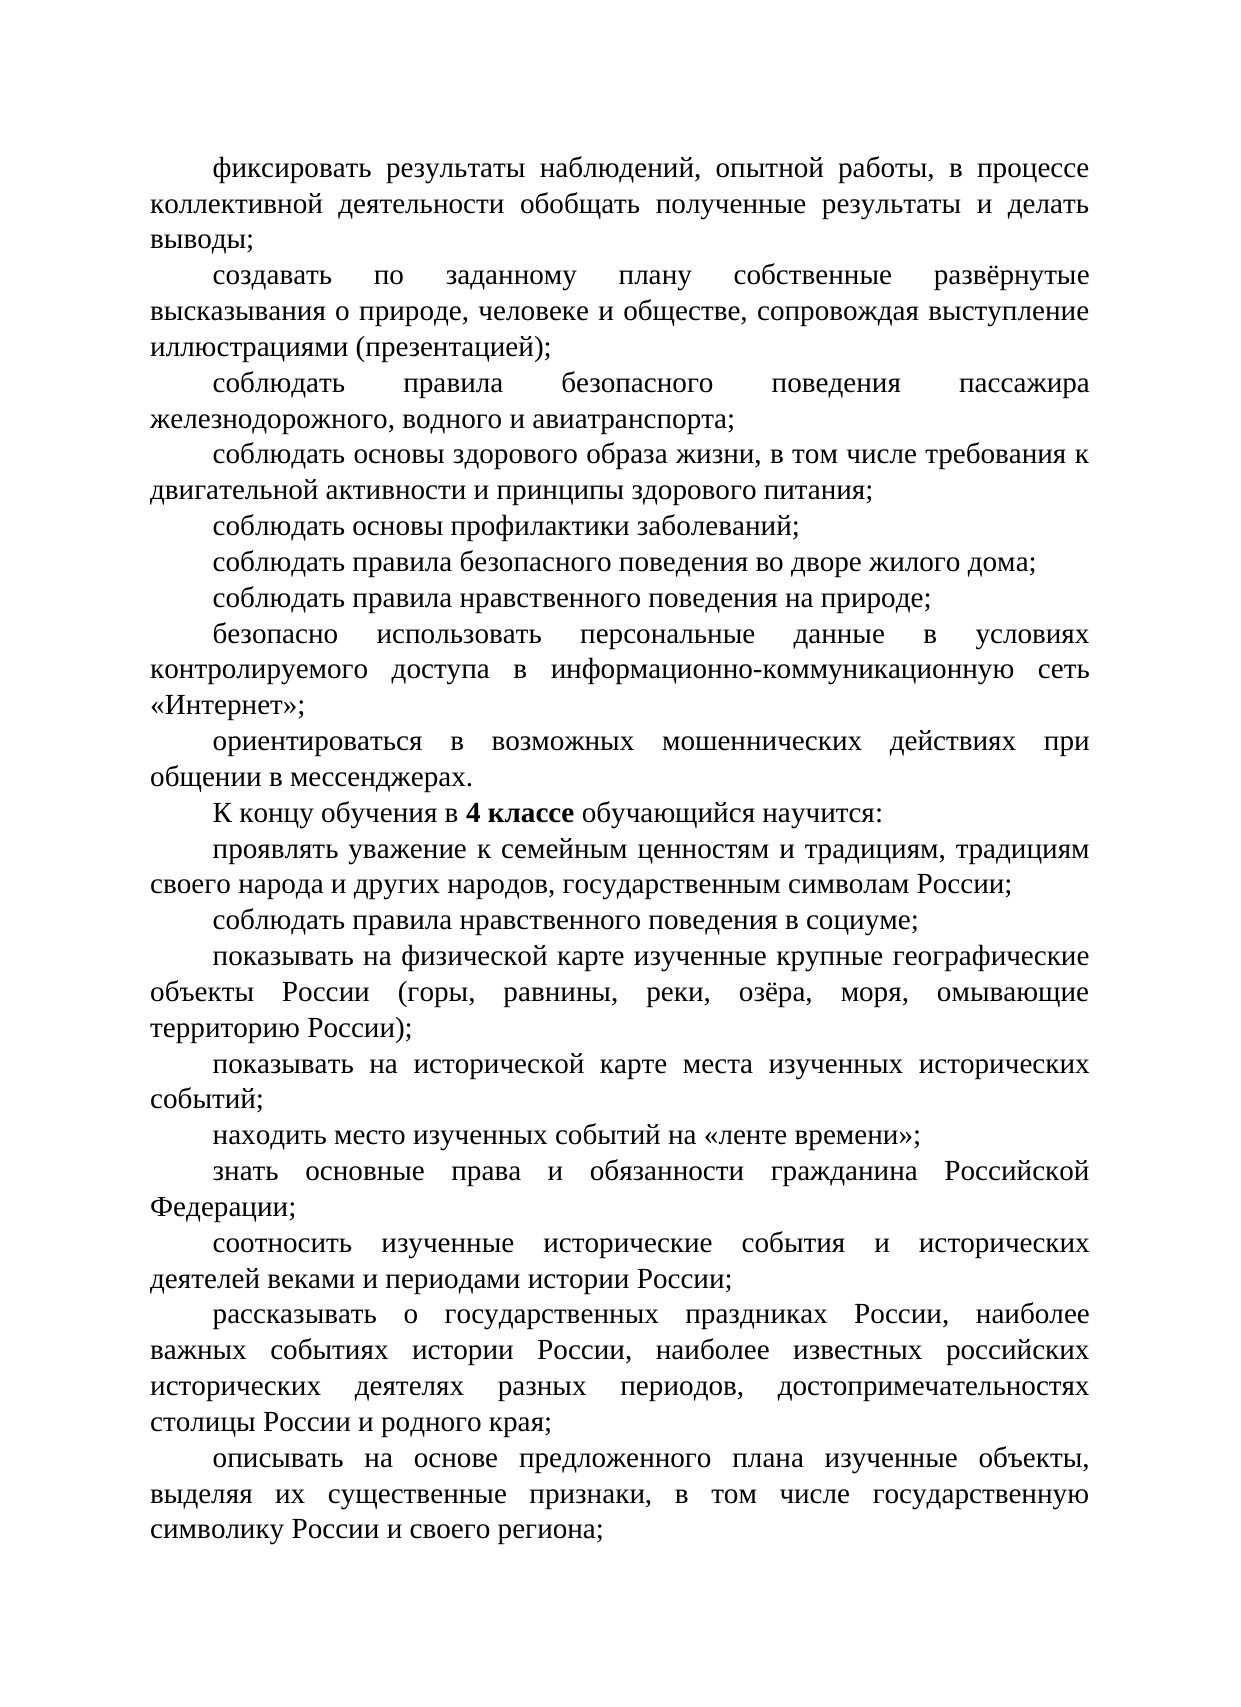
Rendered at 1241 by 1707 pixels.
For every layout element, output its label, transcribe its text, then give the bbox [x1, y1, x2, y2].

text безопасно использовать персональные данные в условиях контролируемого доступа в информационно-коммуникационную сеть «Интернет»; [150, 616, 1090, 721]
text проявлять уважение к семейным ценностям и традициям, традициям своего народа и других народов, государственным символам России; [150, 831, 1090, 900]
text соблюдать правила безопасного поведения во дворе жилого дома; [150, 544, 1090, 578]
text описывать на основе предложенного плана изученные объекты, выделяя их существенные признаки, в том числе государственную символику России и своего региона; [150, 1440, 1090, 1545]
text создавать по заданному плану собственные развёрнутые высказывания о природе, человеке и обществе, сопровождая выступление иллюстрациями (презентацией); [150, 257, 1090, 363]
text соблюдать правила безопасного поведения пассажира железнодорожного, водного и авиатранспорта; [150, 365, 1090, 434]
text К концу обучения в 4 классе обучающийся научится: [150, 795, 1090, 828]
text соблюдать правила нравственного поведения в социуме; [150, 902, 1090, 936]
text рассказывать о государственных праздниках России, наиболее важных событиях истории России, наиболее известных российских исторических деятелях разных периодов, достопримечательностях столицы России и родного края; [150, 1297, 1090, 1438]
text показывать на физической карте изученные крупные географические объекты России (горы, равнины, реки, озёра, моря, омывающие территорию России); [150, 938, 1090, 1043]
text показывать на исторической карте места изученных исторических событий; [150, 1046, 1090, 1115]
text соблюдать основы профилактики заболеваний; [150, 508, 1090, 542]
text соблюдать правила нравственного поведения на природе; [150, 580, 1090, 613]
text ориентироваться в возможных мошеннических действиях при общении в мессенджерах. [150, 723, 1090, 793]
text знать основные права и обязанности гражданина Российской Федерации; [150, 1153, 1090, 1223]
text соблюдать основы здорового образа жизни, в том числе требования к двигательной активности и принципы здорового питания; [150, 437, 1090, 506]
text фиксировать результаты наблюдений, опытной работы, в процессе коллективной деятельности обобщать полученные результаты и делать выводы; [150, 150, 1090, 255]
text соотносить изученные исторические события и исторических деятелей веками и периодами истории России; [150, 1225, 1090, 1294]
text находить место изученных событий на «ленте времени»; [150, 1117, 1090, 1151]
